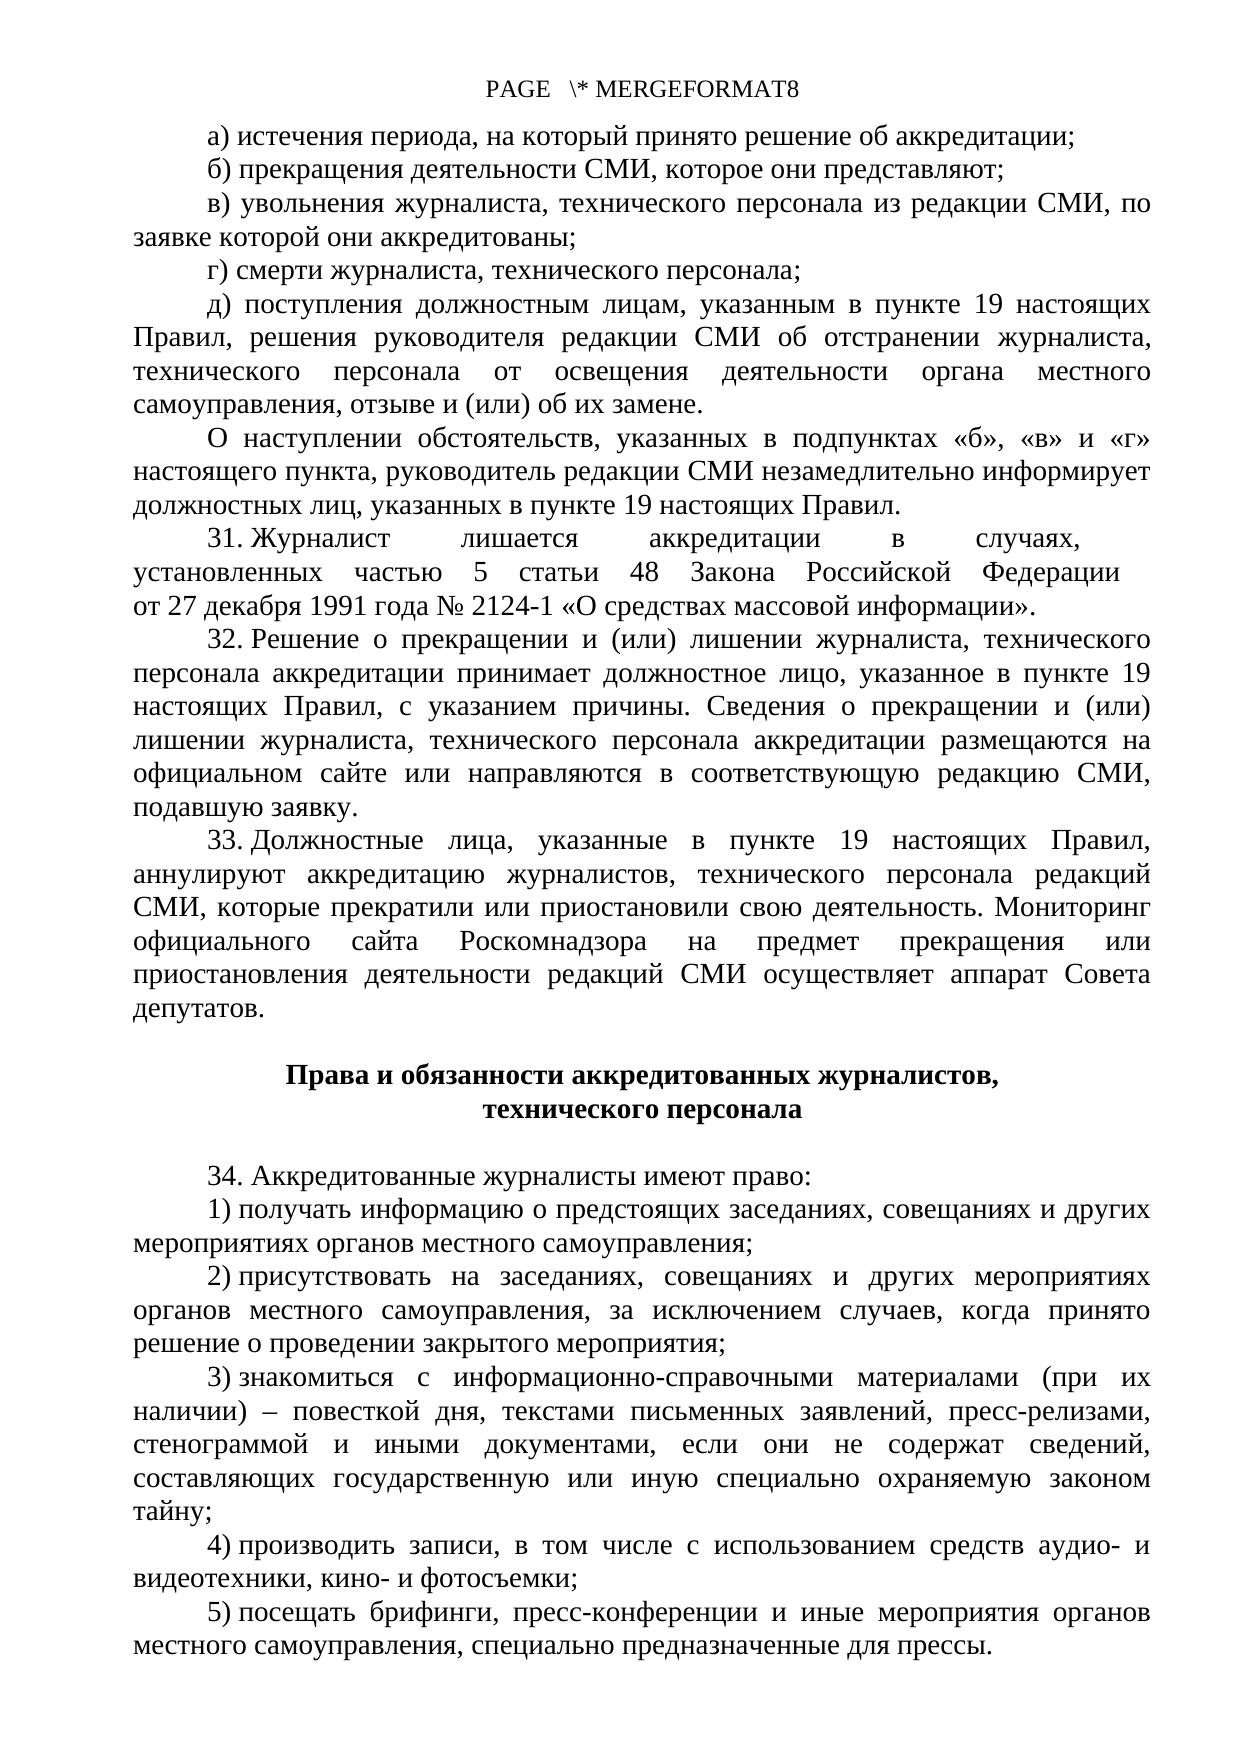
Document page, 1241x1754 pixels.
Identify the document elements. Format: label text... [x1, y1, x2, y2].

text технического персонала [133, 1091, 1152, 1124]
text 3) знакомиться с информационно-справочными материалами (при их наличии) – повесткой дня, текстами письменных заявлений, пресс-релизами, стенограммой и иными документами, если они не содержат сведений, составляющих государственную или иную специально охраняемую законом тайну; [133, 1359, 1152, 1527]
text 31. Журналист лишается аккредитации в случаях, установленных частью 5 статьи 48 Закона Российской Федерации от 27 декабря 1991 года № 2124-1 «О средствах массовой информации». [133, 521, 1152, 621]
text 1) получать информацию о предстоящих заседаниях, совещаниях и других мероприятиях органов местного самоуправления; [133, 1191, 1152, 1258]
text в) увольнения журналиста, технического персонала из редакции СМИ, по заявке которой они аккредитованы; [133, 185, 1152, 252]
text 34. Аккредитованные журналисты имеют право: [133, 1158, 1152, 1191]
text О наступлении обстоятельств, указанных в подпунктах «б», «в» и «г» настоящего пункта, руководитель редакции СМИ незамедлительно информирует должностных лиц, указанных в пункте 19 настоящих Правил. [133, 420, 1152, 521]
text 2) присутствовать на заседаниях, совещаниях и других мероприятиях органов местного самоуправления, за исключением случаев, когда принято решение о проведении закрытого мероприятия; [133, 1258, 1152, 1359]
text 5) посещать брифинги, пресс-конференции и иные мероприятия органов местного самоуправления, специально предназначенные для прессы. [133, 1594, 1152, 1661]
text а) истечения периода, на который принято решение об аккредитации; [133, 118, 1152, 152]
text 4) производить записи, в том числе с использованием средств аудио- и видеотехники, кино- и фотосъемки; [133, 1527, 1152, 1594]
text 33. Должностные лица, указанные в пункте 19 настоящих Правил, аннулируют аккредитацию журналистов, технического персонала редакций СМИ, которые прекратили или приостановили свою деятельность. Мониторинг официального сайта Роскомнадзора на предмет прекращения или приостановления деятельности редакций СМИ осуществляет аппарат Совета депутатов. [133, 822, 1152, 1024]
text Права и обязанности аккредитованных журналистов, [133, 1057, 1152, 1091]
text д) поступления должностным лицам, указанным в пункте 19 настоящих Правил, решения руководителя редакции СМИ об отстранении журналиста, технического персонала от освещения деятельности органа местного самоуправления, отзыве и (или) об их замене. [133, 286, 1152, 420]
text 32. Решение о прекращении и (или) лишении журналиста, технического персонала аккредитации принимает должностное лицо, указанное в пункте 19 настоящих Правил, с указанием причины. Сведения о прекращении и (или) лишении журналиста, технического персонала аккредитации размещаются на официальном сайте или направляются в соответствующую редакцию СМИ, подавшую заявку. [133, 621, 1152, 822]
text г) смерти журналиста, технического персонала; [133, 252, 1152, 286]
text б) прекращения деятельности СМИ, которое они представляют; [133, 152, 1152, 185]
